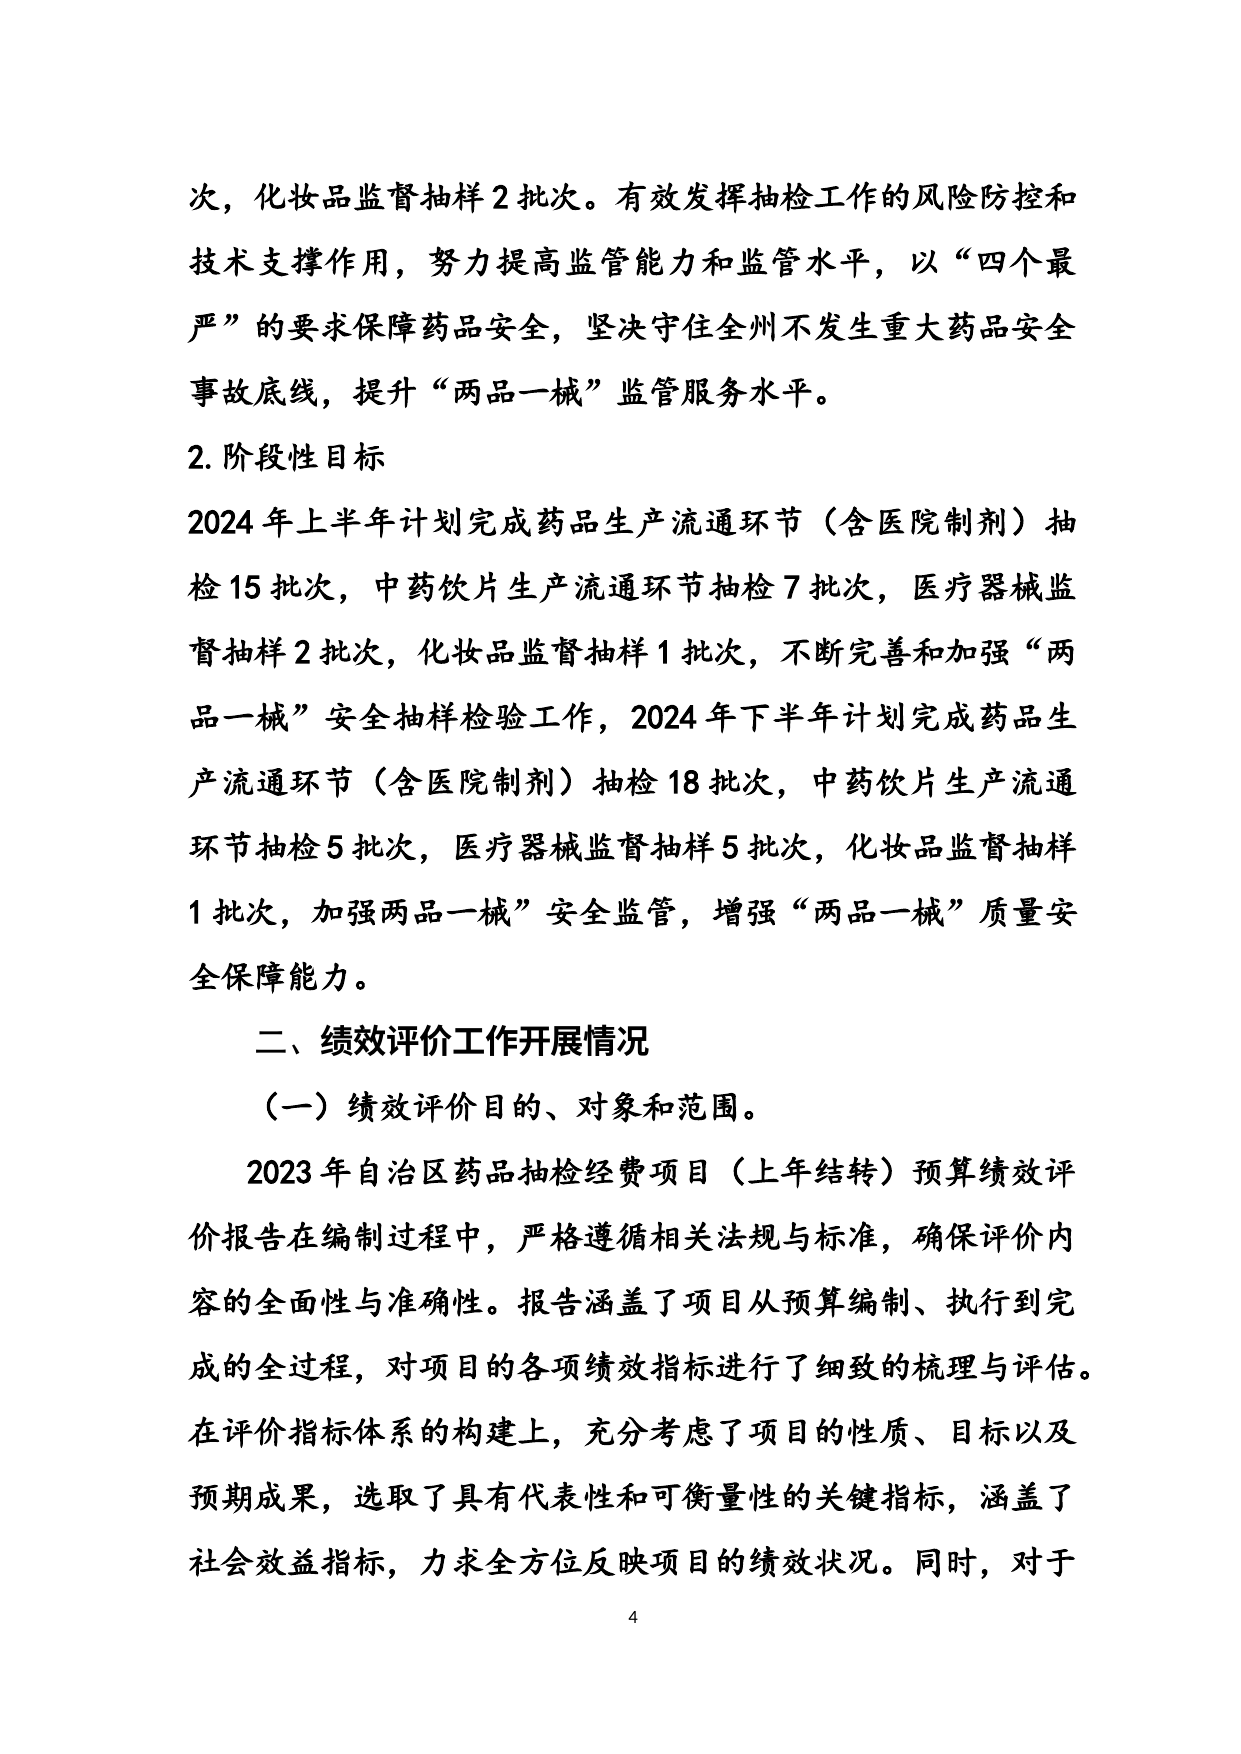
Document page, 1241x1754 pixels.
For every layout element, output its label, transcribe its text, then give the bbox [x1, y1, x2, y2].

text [187, 1137, 1078, 1592]
text （一）绩效评价目的、对象和范围。 [187, 1072, 1078, 1137]
text 二、绩效评价工作开展情况 [187, 1007, 1078, 1072]
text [187, 162, 1078, 1007]
